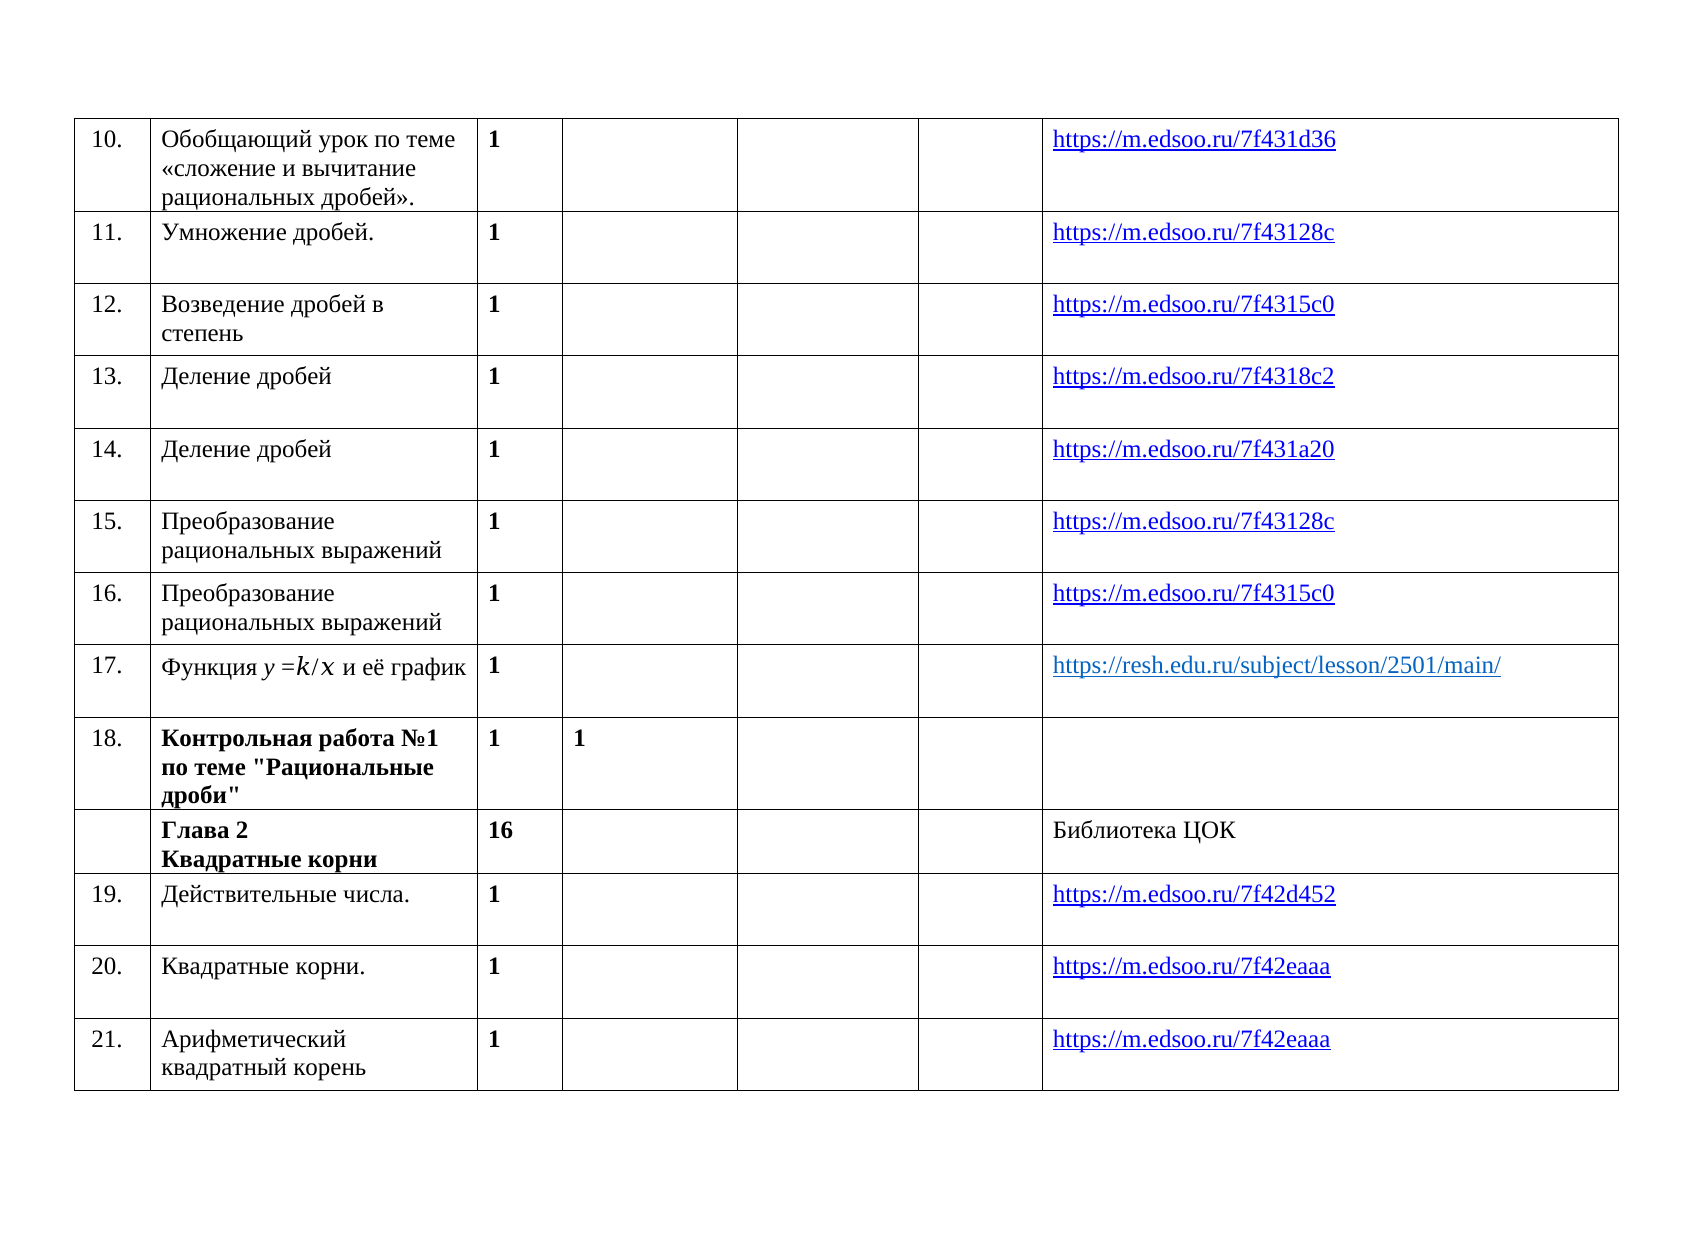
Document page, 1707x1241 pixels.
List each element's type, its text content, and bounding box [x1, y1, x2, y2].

table_cell https://m.edsoo.ru/7f431d36 [1043, 119, 1618, 211]
table_cell Деление дробей [151, 429, 477, 500]
table_cell [738, 946, 918, 1017]
table_cell [563, 645, 737, 717]
table_cell https://m.edsoo.ru/7f4315c0 [1043, 573, 1618, 644]
table_cell [738, 356, 918, 427]
table_cell https://resh.edu.ru/subject/lesson/2501/main/ [1043, 645, 1618, 717]
table_cell [738, 501, 918, 572]
table_cell [563, 284, 737, 355]
table_cell Арифметический квадратный корень [151, 1019, 477, 1090]
table_cell 1 [478, 645, 562, 717]
table_cell [563, 429, 737, 500]
table_cell 16 [478, 810, 562, 873]
table_cell [75, 810, 150, 873]
table_cell [75, 356, 150, 427]
table_cell 1 [478, 212, 562, 283]
table_cell [75, 946, 150, 1017]
table_cell [738, 810, 918, 873]
table_cell https://m.edsoo.ru/7f43128c [1043, 212, 1618, 283]
table_cell [563, 356, 737, 427]
table_cell [919, 946, 1042, 1017]
table_cell Преобразование рациональных выражений [151, 573, 477, 644]
table_cell [563, 212, 737, 283]
table_cell [919, 810, 1042, 873]
table_cell https://m.edsoo.ru/7f42eaaa [1043, 946, 1618, 1017]
table_cell 1 [478, 501, 562, 572]
table_cell 1 [478, 946, 562, 1017]
table_cell [738, 1019, 918, 1090]
table_cell [919, 573, 1042, 644]
table_cell [75, 212, 150, 283]
table_cell Преобразование рациональных выражений [151, 501, 477, 572]
table_cell Обобщающий урок по теме «сложение и вычитание рациональных дробей». [151, 119, 477, 211]
table_cell [75, 1019, 150, 1090]
table_cell [919, 429, 1042, 500]
table_cell 1 [478, 718, 562, 809]
table_cell https://m.edsoo.ru/7f4318c2 [1043, 356, 1618, 427]
table_cell Действительные числа. [151, 874, 477, 945]
table_cell [563, 119, 737, 211]
table_cell [738, 573, 918, 644]
table_cell [738, 284, 918, 355]
table_cell [75, 119, 150, 211]
table_cell Глава 2 Квадратные корни [151, 810, 477, 873]
table_cell [919, 356, 1042, 427]
table_cell [919, 718, 1042, 809]
table_cell [75, 501, 150, 572]
table_cell https://m.edsoo.ru/7f4315c0 [1043, 284, 1618, 355]
table_cell [738, 874, 918, 945]
table_cell 1 [478, 429, 562, 500]
table_cell [563, 874, 737, 945]
table_cell https://m.edsoo.ru/7f42eaaa [1043, 1019, 1618, 1090]
table_cell [738, 718, 918, 809]
table_cell [75, 284, 150, 355]
table_cell [563, 573, 737, 644]
table_cell Контрольная работа №1 по теме "Рациональные дроби" [151, 718, 477, 809]
table_cell [1043, 718, 1618, 809]
table_cell 1 [478, 284, 562, 355]
table_cell [919, 119, 1042, 211]
table_cell [919, 284, 1042, 355]
table_cell [738, 429, 918, 500]
table_cell Возведение дробей в степень [151, 284, 477, 355]
table_cell 1 [478, 119, 562, 211]
table_cell [75, 429, 150, 500]
table_cell [919, 1019, 1042, 1090]
table_cell [919, 212, 1042, 283]
table_cell [738, 645, 918, 717]
table_cell [563, 1019, 737, 1090]
table_cell [738, 119, 918, 211]
table_cell Библиотека ЦОК [1043, 810, 1618, 873]
table_cell 1 [478, 356, 562, 427]
table_cell 1 [478, 573, 562, 644]
table_cell [563, 810, 737, 873]
table_cell [75, 718, 150, 809]
table_cell Функция y =𝑘/𝑥 и её график [151, 645, 477, 717]
table_cell [75, 573, 150, 644]
table_cell 1 [478, 874, 562, 945]
table_cell 1 [563, 718, 737, 809]
table_cell [563, 946, 737, 1017]
table_cell https://m.edsoo.ru/7f431a20 [1043, 429, 1618, 500]
table_cell [919, 645, 1042, 717]
table_cell 1 [478, 1019, 562, 1090]
table_cell [563, 501, 737, 572]
table_cell https://m.edsoo.ru/7f43128c [1043, 501, 1618, 572]
table_cell [75, 874, 150, 945]
table_cell [75, 645, 150, 717]
table_cell [738, 212, 918, 283]
table_cell [919, 501, 1042, 572]
table_cell https://m.edsoo.ru/7f42d452 [1043, 874, 1618, 945]
table_cell Деление дробей [151, 356, 477, 427]
table_cell [919, 874, 1042, 945]
table_cell Умножение дробей. [151, 212, 477, 283]
table_cell Квадратные корни. [151, 946, 477, 1017]
